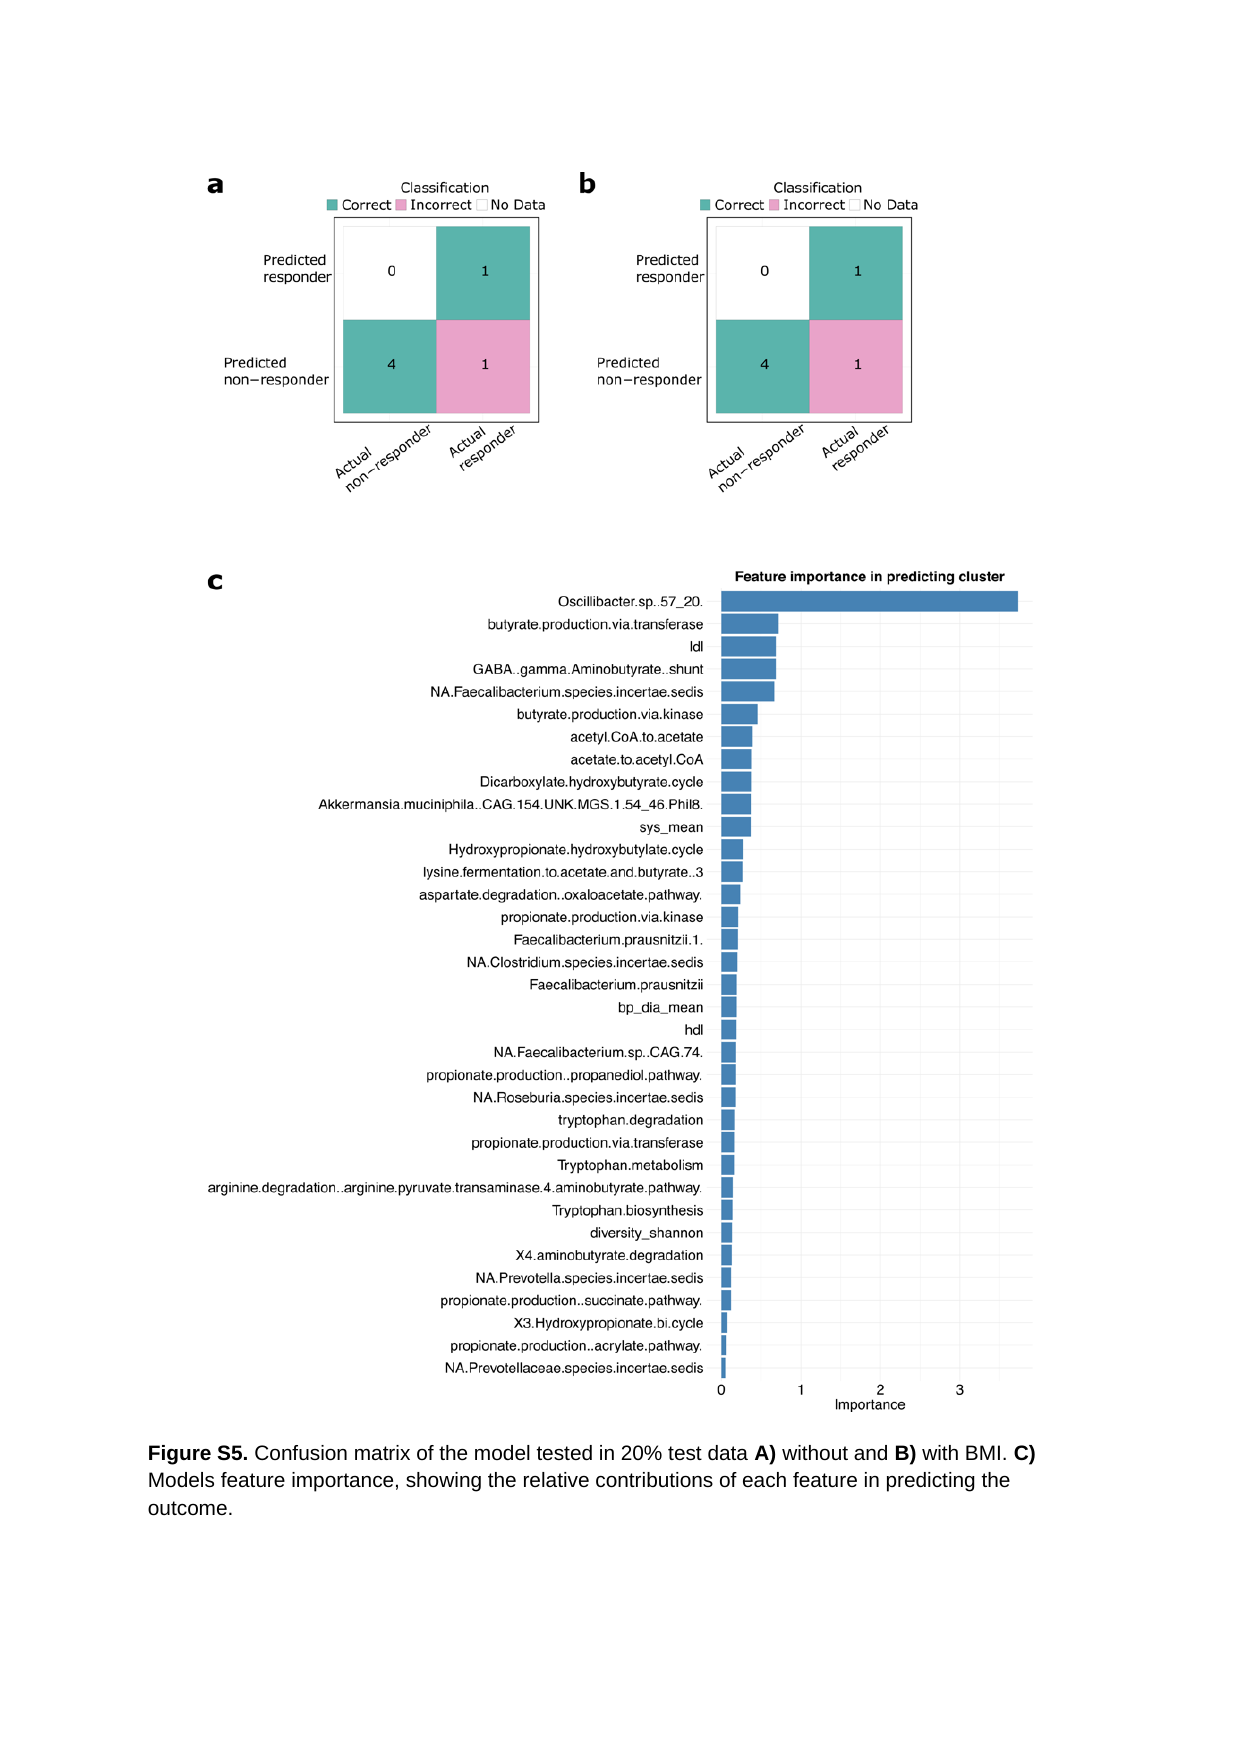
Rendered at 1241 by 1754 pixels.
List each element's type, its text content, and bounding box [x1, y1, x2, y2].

picture [207, 172, 1033, 1412]
text Figure S5. Confusion matrix of the model tested in 20% test data A) without and B) with BMI. C) Models feature importance, showing the relative contributions of each feature in predicting the outcome. [148, 1441, 1093, 1519]
